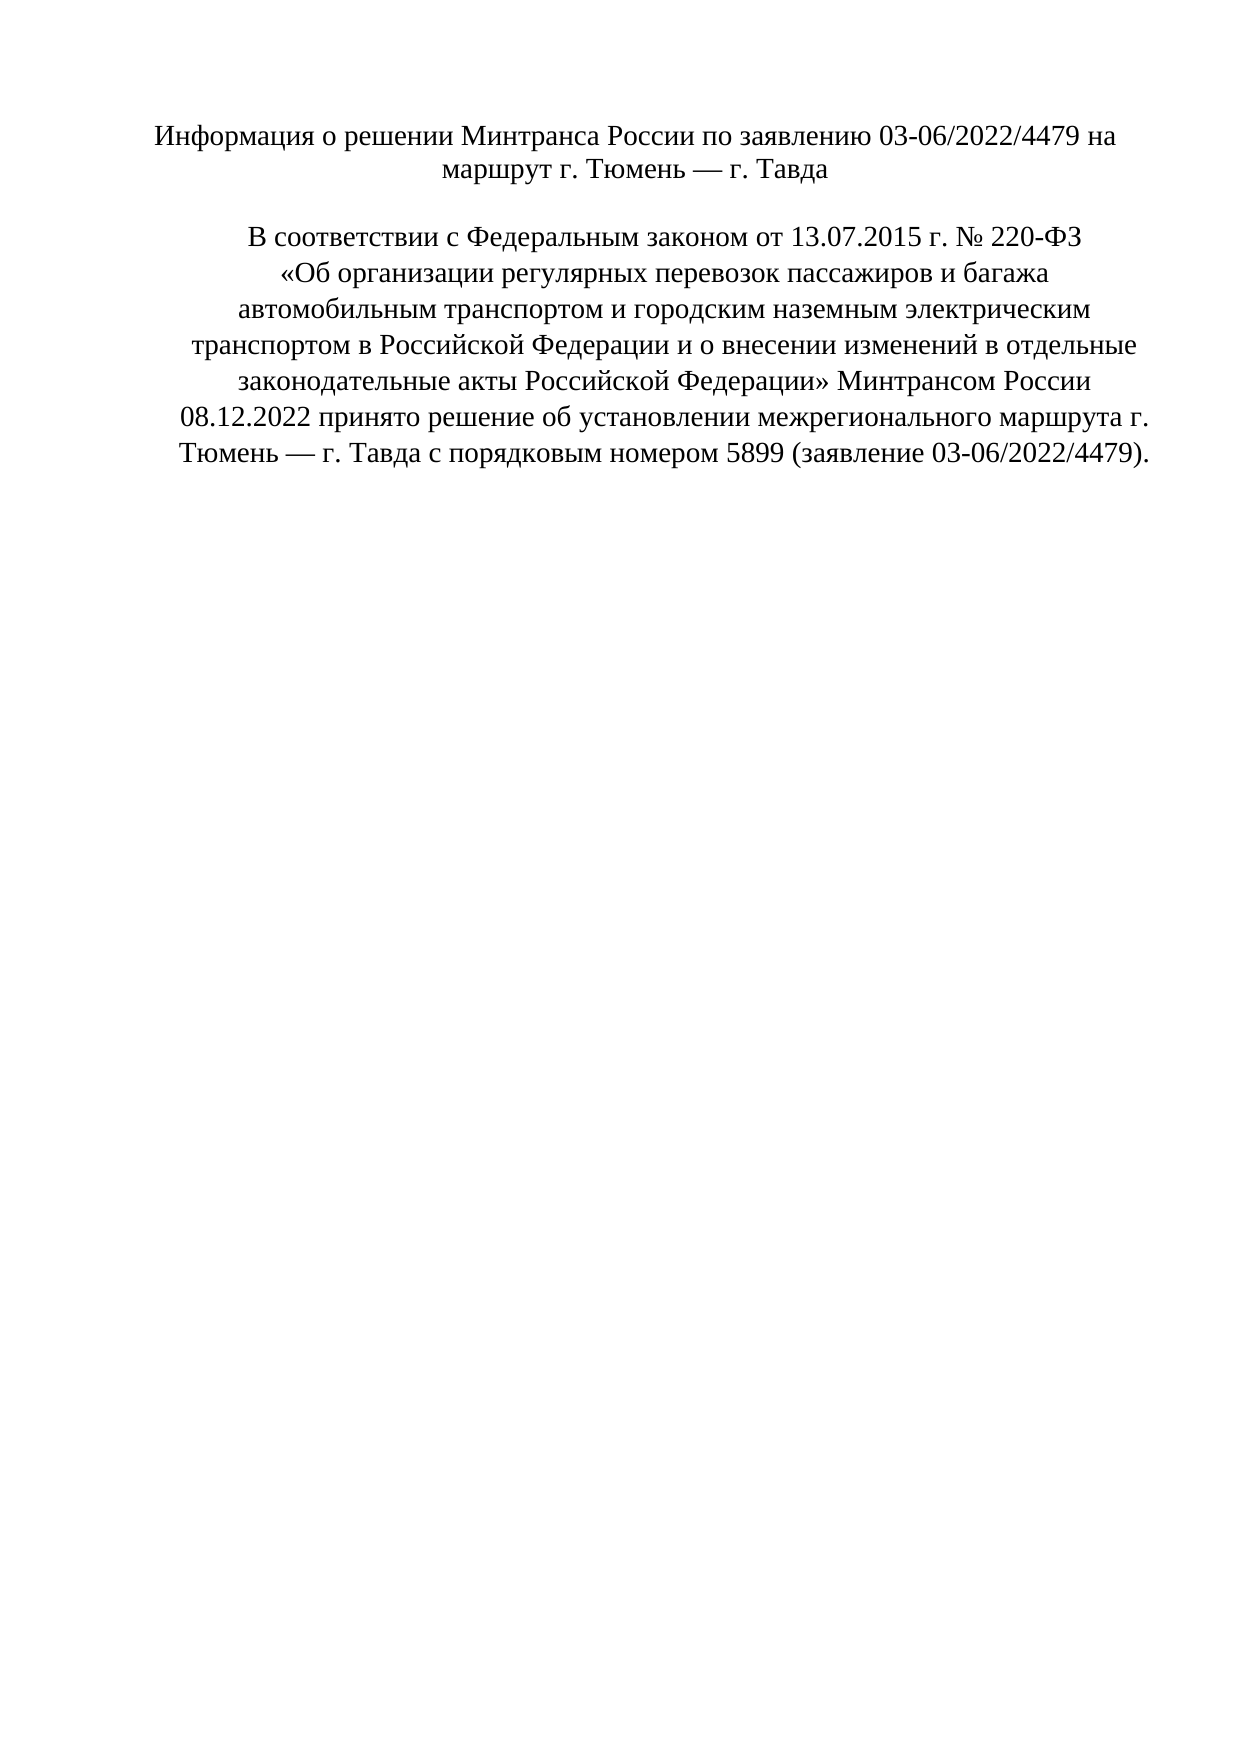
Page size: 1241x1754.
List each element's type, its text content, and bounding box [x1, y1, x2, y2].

text Информация о решении Минтранса России по заявлению 03-06/2022/4479 на маршрут г. Тюмень — г. Тавда [118, 118, 1152, 185]
text В соответствии с Федеральным законом от 13.07.2015 г. № 220-ФЗ «Об организации регулярных перевозок пассажиров и багажа автомобильным транспортом и городским наземным электрическим транспортом в Российской Федерации и о внесении изменений в отдельные законодательные акты Российской Федерации» Минтрансом России 08.12.2022 принято решение об установлении межрегионального маршрута г. Тюмень — г. Тавда с порядковым номером 5899 (заявление 03-06/2022/4479). [177, 219, 1152, 469]
